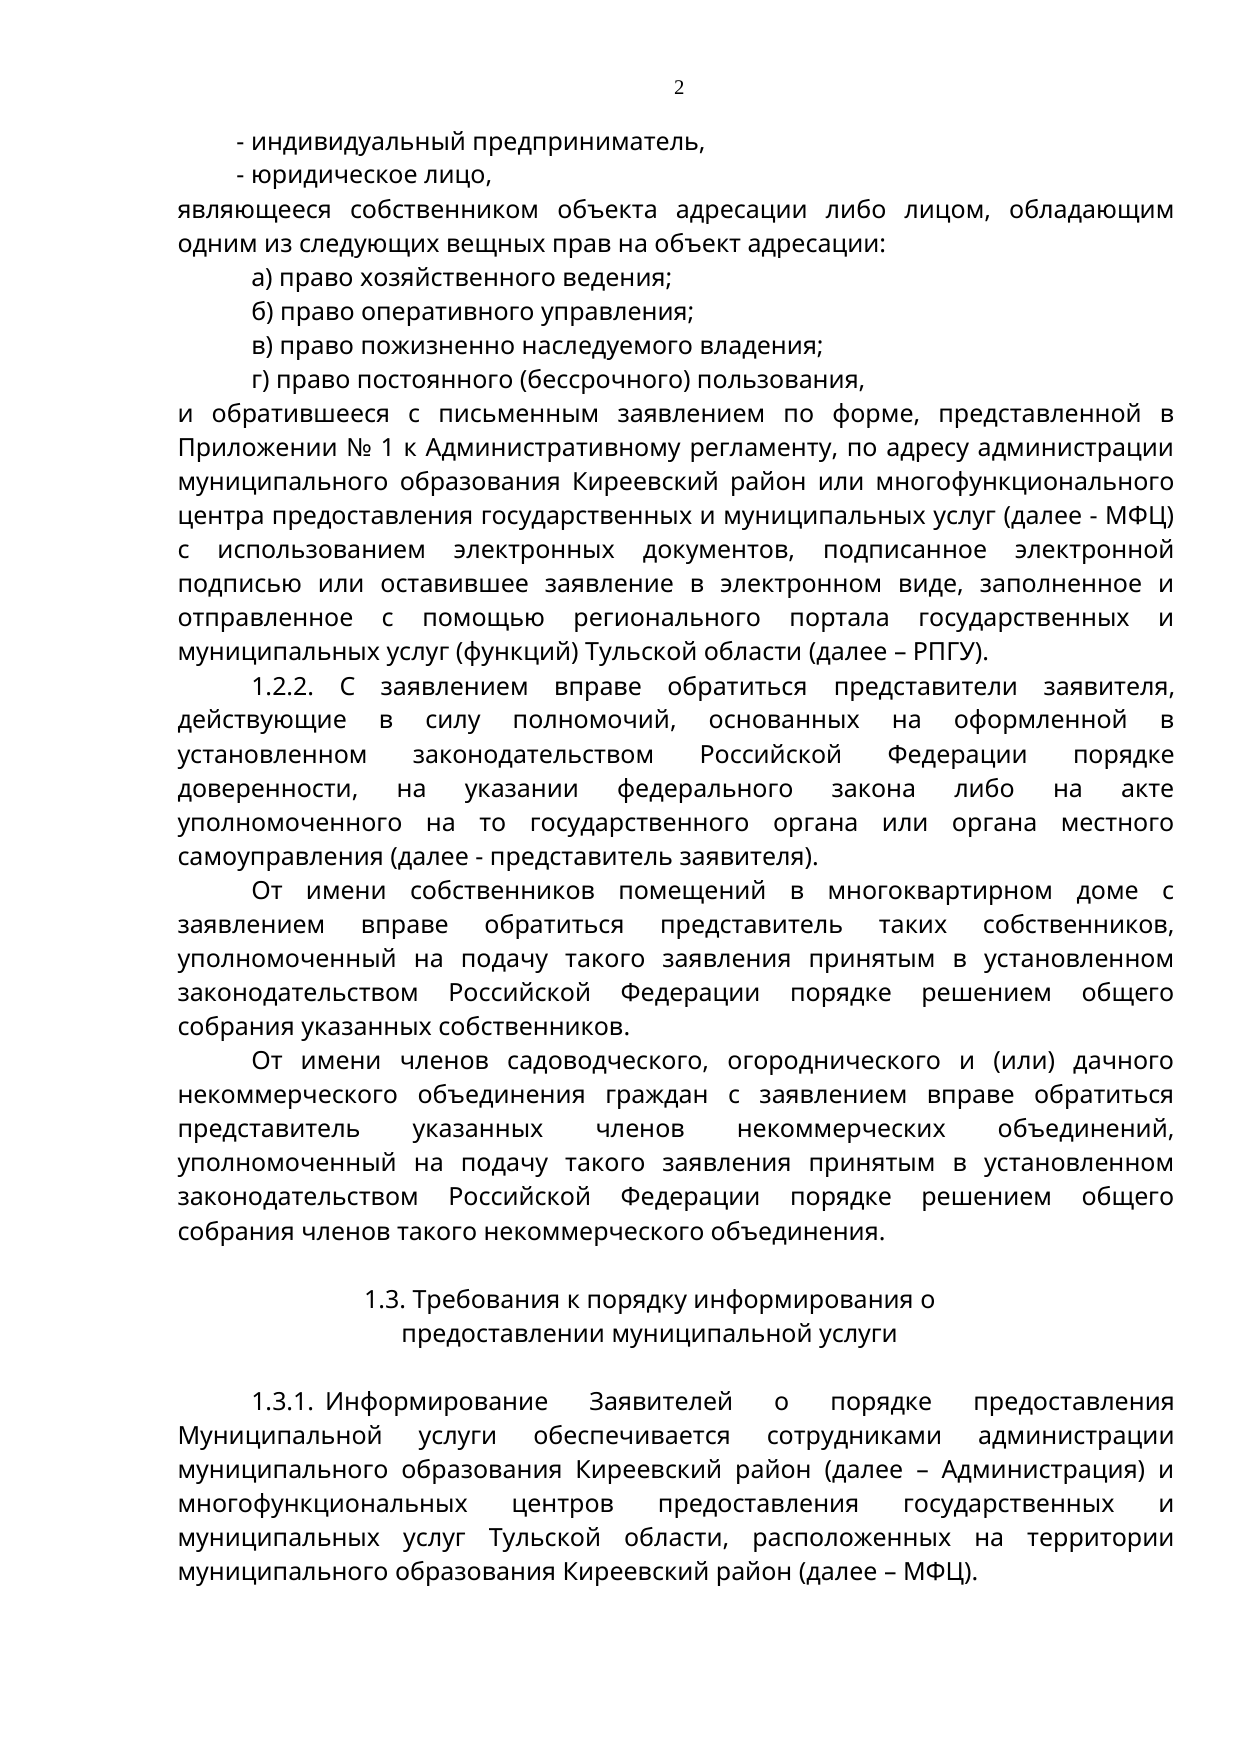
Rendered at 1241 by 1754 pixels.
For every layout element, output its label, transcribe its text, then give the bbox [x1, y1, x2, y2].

text 1.3. Требования к порядку информирования о предоставлении муниципальной услуги [295, 1281, 1004, 1349]
text - индивидуальный предприниматель, [177, 123, 1175, 157]
text б) право оперативного управления; [177, 293, 1175, 327]
text От имени членов садоводческого, огороднического и (или) дачного некоммерческого объединения граждан с заявлением вправе обратиться представитель указанных членов некоммерческих объединений, уполномоченный на подачу такого заявления принятым в установленном законодательством Российской Федерации порядке решением общего собрания членов такого некоммерческого объединения. [177, 1043, 1175, 1247]
text в) право пожизненно наследуемого владения; [177, 327, 1175, 362]
text - юридическое лицо, [177, 157, 1175, 191]
text и обратившееся с письменным заявлением по форме, представленной в Приложении № 1 к Административному регламенту, по адресу администрации муниципального образования Киреевский район или многофункционального центра предоставления государственных и муниципальных услуг (далее - МФЦ) с использованием электронных документов, подписанное электронной подписью или оставившее заявление в электронном виде, заполненное и отправленное с помощью регионального портала государственных и муниципальных услуг (функций) Тульской области (далее – РПГУ). [177, 396, 1175, 668]
list Информирование Заявителей о порядке предоставления Муниципальной услуги обеспечивается сотрудниками администрации муниципального образования Киреевский район (далее – Администрация) и многофункциональных центров предоставления государственных и муниципальных услуг Тульской области, расположенных на территории муниципального образования Киреевский район (далее – МФЦ). [177, 1383, 1175, 1588]
text являющееся собственником объекта адресации либо лицом, обладающим одним из следующих вещных прав на объект адресации: [177, 191, 1175, 259]
text 1.2.2. С заявлением вправе обратиться представители заявителя, действующие в силу полномочий, основанных на оформленной в установленном законодательством Российской Федерации порядке доверенности, на указании федерального закона либо на акте уполномоченного на то государственного органа или органа местного самоуправления (далее - представитель заявителя). [177, 668, 1175, 872]
text От имени собственников помещений в многоквартирном доме с заявлением вправе обратиться представитель таких собственников, уполномоченный на подачу такого заявления принятым в установленном законодательством Российской Федерации порядке решением общего собрания указанных собственников. [177, 872, 1175, 1043]
text а) право хозяйственного ведения; [177, 259, 1175, 293]
text г) право постоянного (бессрочного) пользования, [177, 362, 1175, 396]
